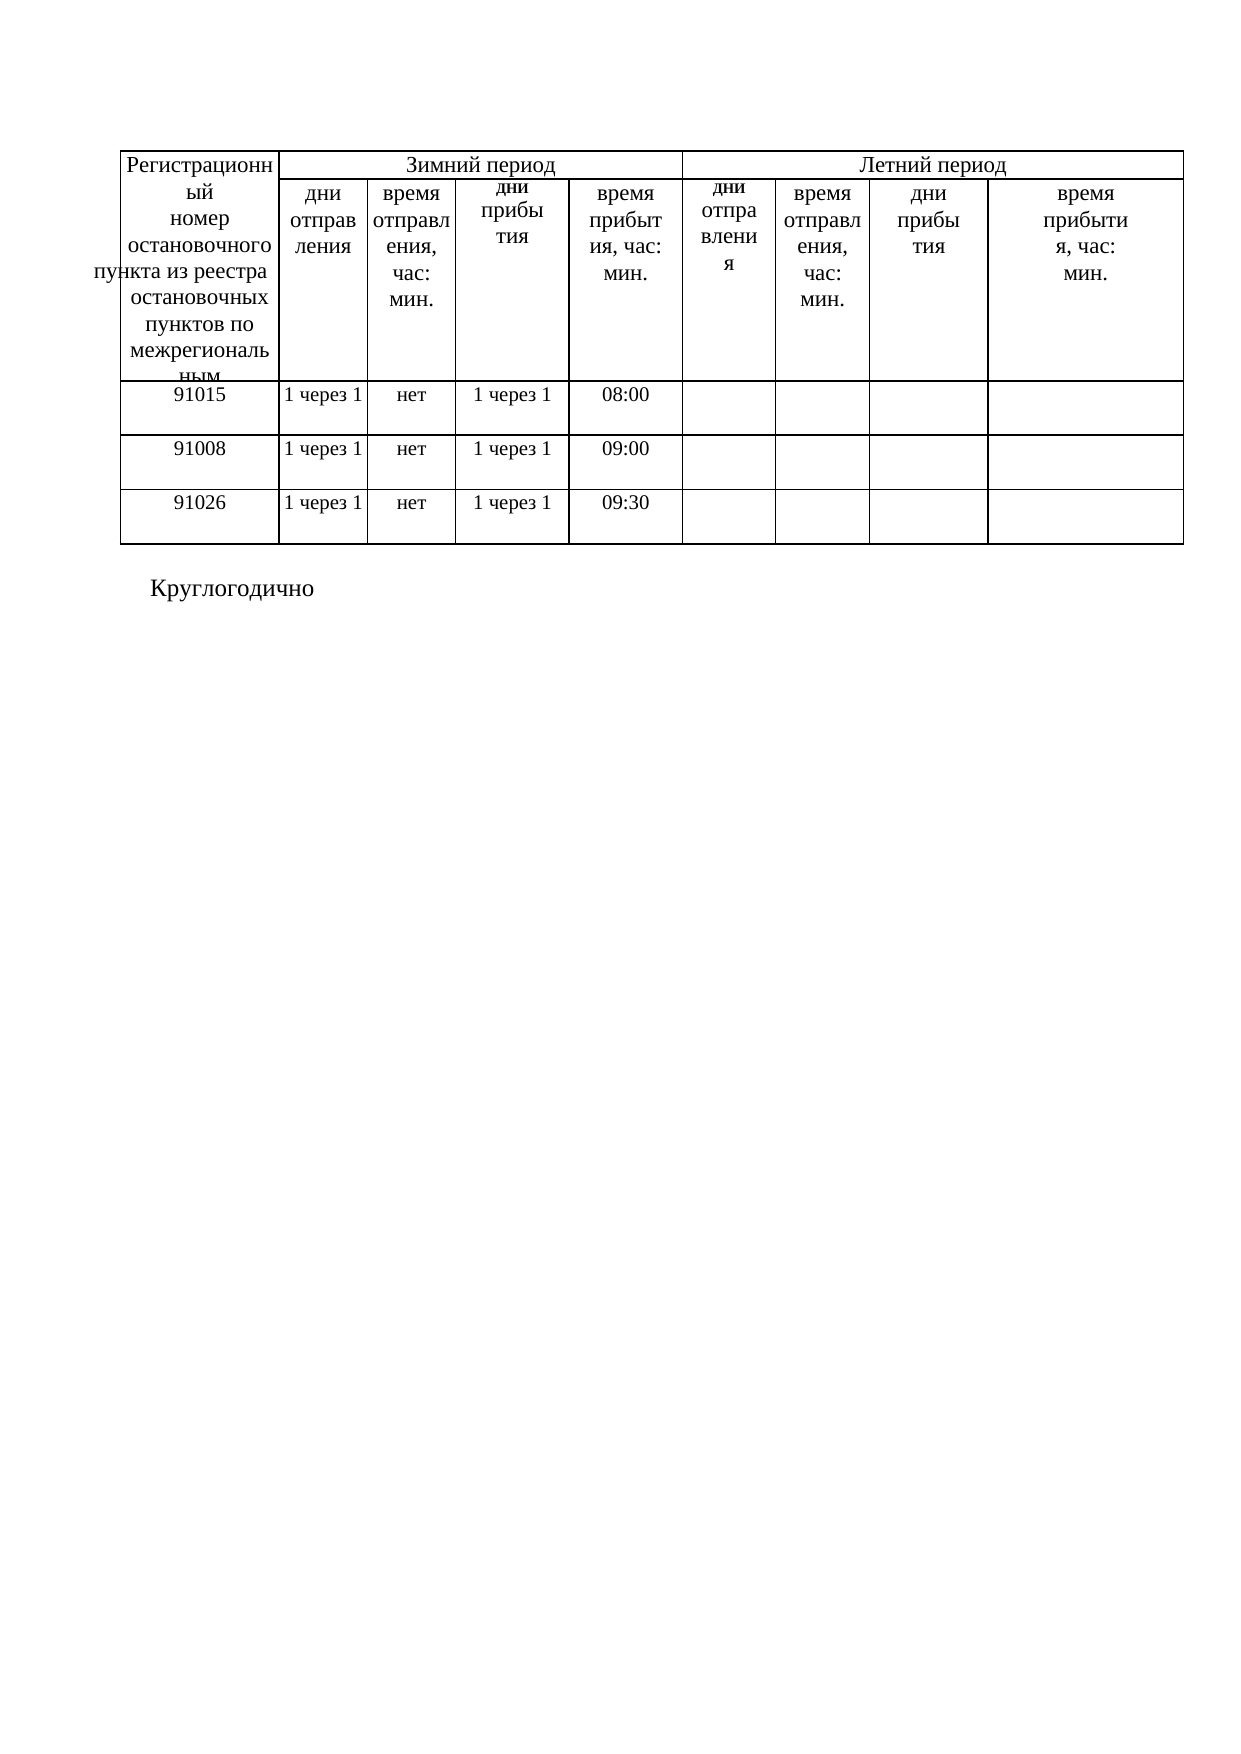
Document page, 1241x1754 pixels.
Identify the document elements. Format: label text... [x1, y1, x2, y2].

table_cell [683, 436, 775, 489]
table_cell [776, 490, 869, 543]
table_cell время отправл ения, час: мин. [776, 180, 869, 380]
table_cell [989, 490, 1183, 543]
table_cell нет [368, 490, 455, 543]
table_cell [989, 382, 1183, 434]
table_cell время прибыти я, час: мин. [989, 180, 1183, 380]
table_cell 1 через 1 [456, 490, 568, 543]
table_cell 1 через 1 [456, 382, 568, 434]
table_header Зимний период [280, 152, 682, 178]
table_cell 08:00 [570, 382, 682, 434]
table_cell время отправл ения, час: мин. [368, 180, 455, 380]
table_cell 1 через 1 [280, 382, 367, 434]
table_cell [683, 382, 775, 434]
table_cell [870, 382, 987, 434]
table_cell [870, 490, 987, 543]
table_cell 91015 [121, 382, 278, 434]
table_cell 1 через 1 [456, 436, 568, 489]
table_cell 1 через 1 [280, 436, 367, 489]
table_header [121, 152, 278, 380]
table_cell ДНИ отпра влени я [683, 180, 775, 380]
table_cell [776, 382, 869, 434]
text Круглогодично [150, 573, 1090, 602]
table_cell 09:30 [570, 490, 682, 543]
table_cell 09:00 [570, 436, 682, 489]
table_cell 1 через 1 [280, 490, 367, 543]
table_cell ДНИ прибы тия [456, 180, 568, 380]
table_header Летний период [683, 152, 1183, 178]
table_cell нет [368, 382, 455, 434]
table_cell дни прибы тия [870, 180, 987, 380]
table_cell 91026 [121, 490, 278, 543]
table_cell нет [368, 436, 455, 489]
table_cell дни отправ ления [280, 180, 367, 380]
table_cell [776, 436, 869, 489]
table_cell время прибыт ия, час: мин. [570, 180, 682, 380]
table_cell 91008 [121, 436, 278, 489]
table_cell [989, 436, 1183, 489]
table_cell [870, 436, 987, 489]
table_cell [683, 490, 775, 543]
